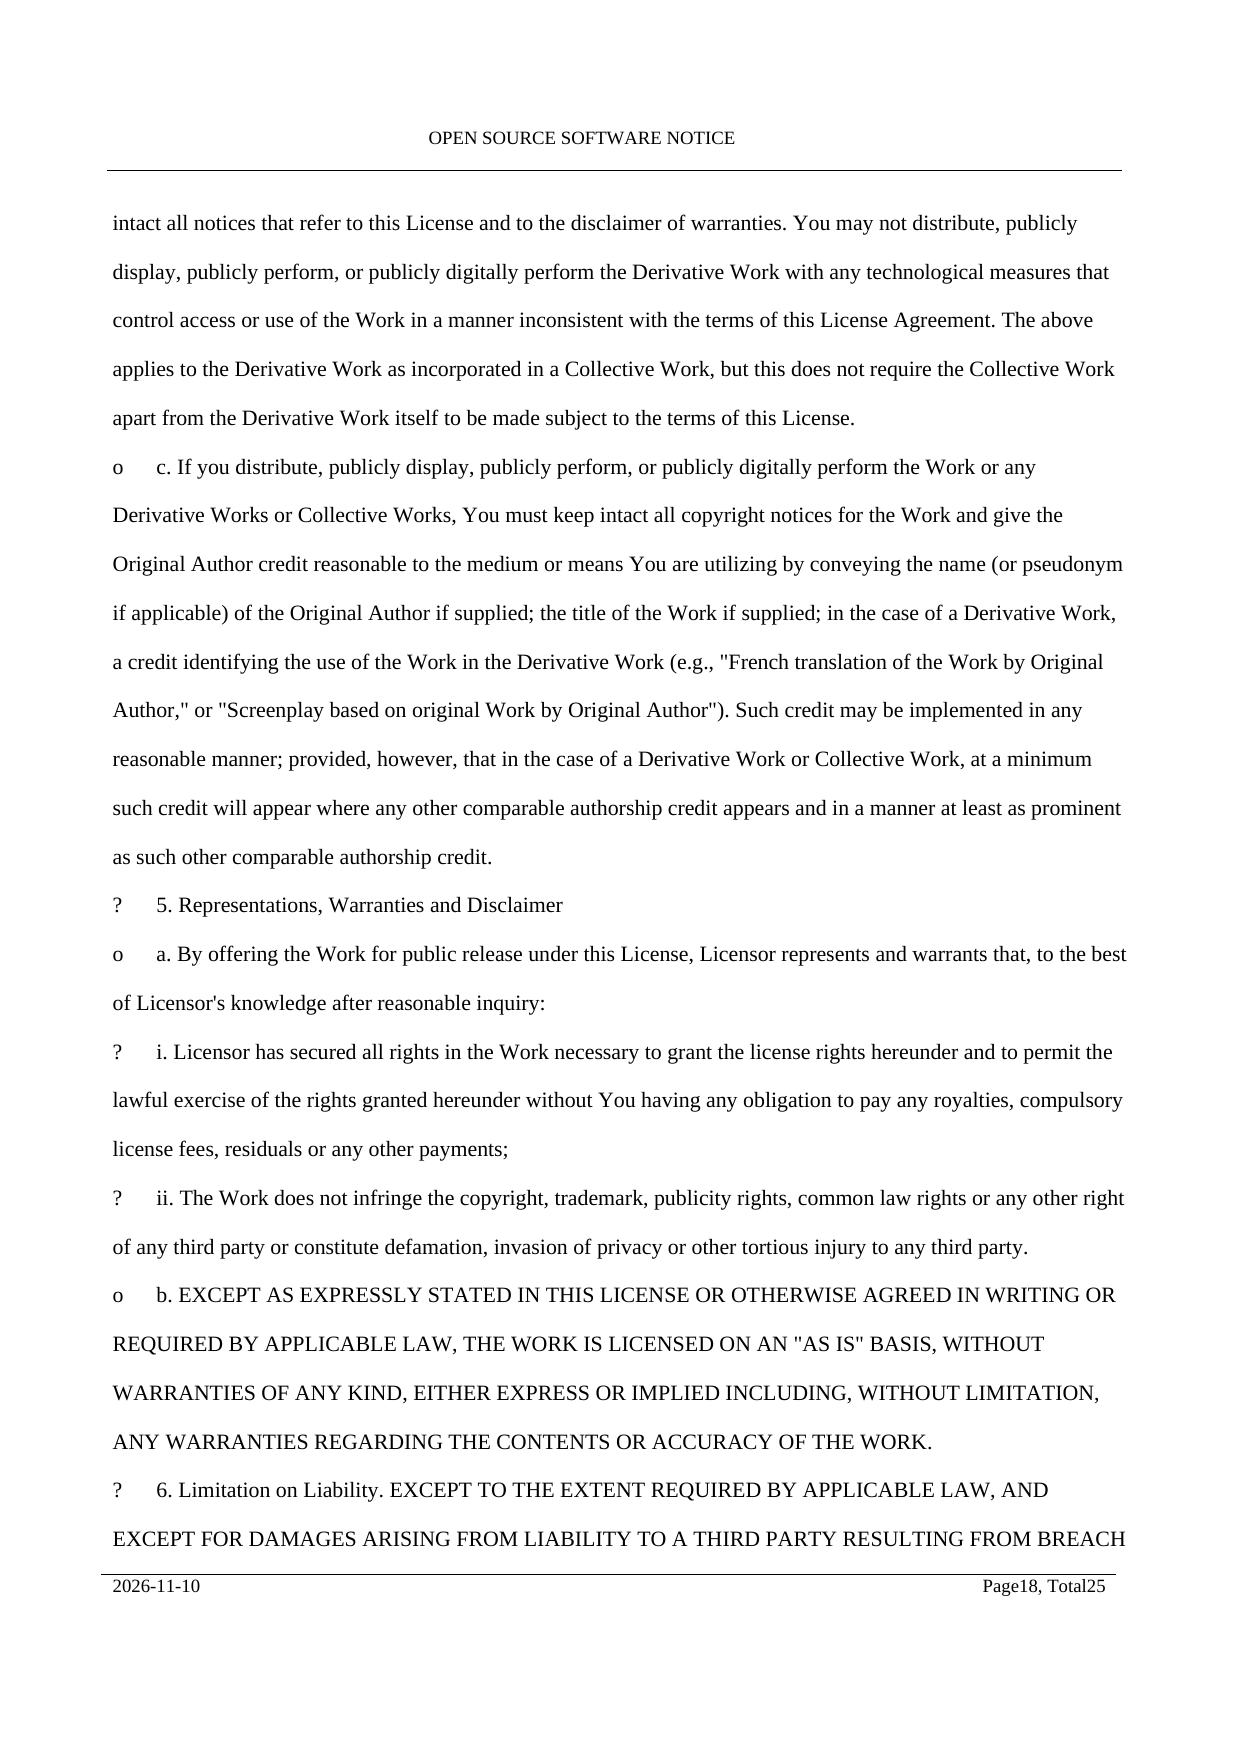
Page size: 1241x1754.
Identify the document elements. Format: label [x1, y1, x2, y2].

text [112, 206, 1128, 1555]
